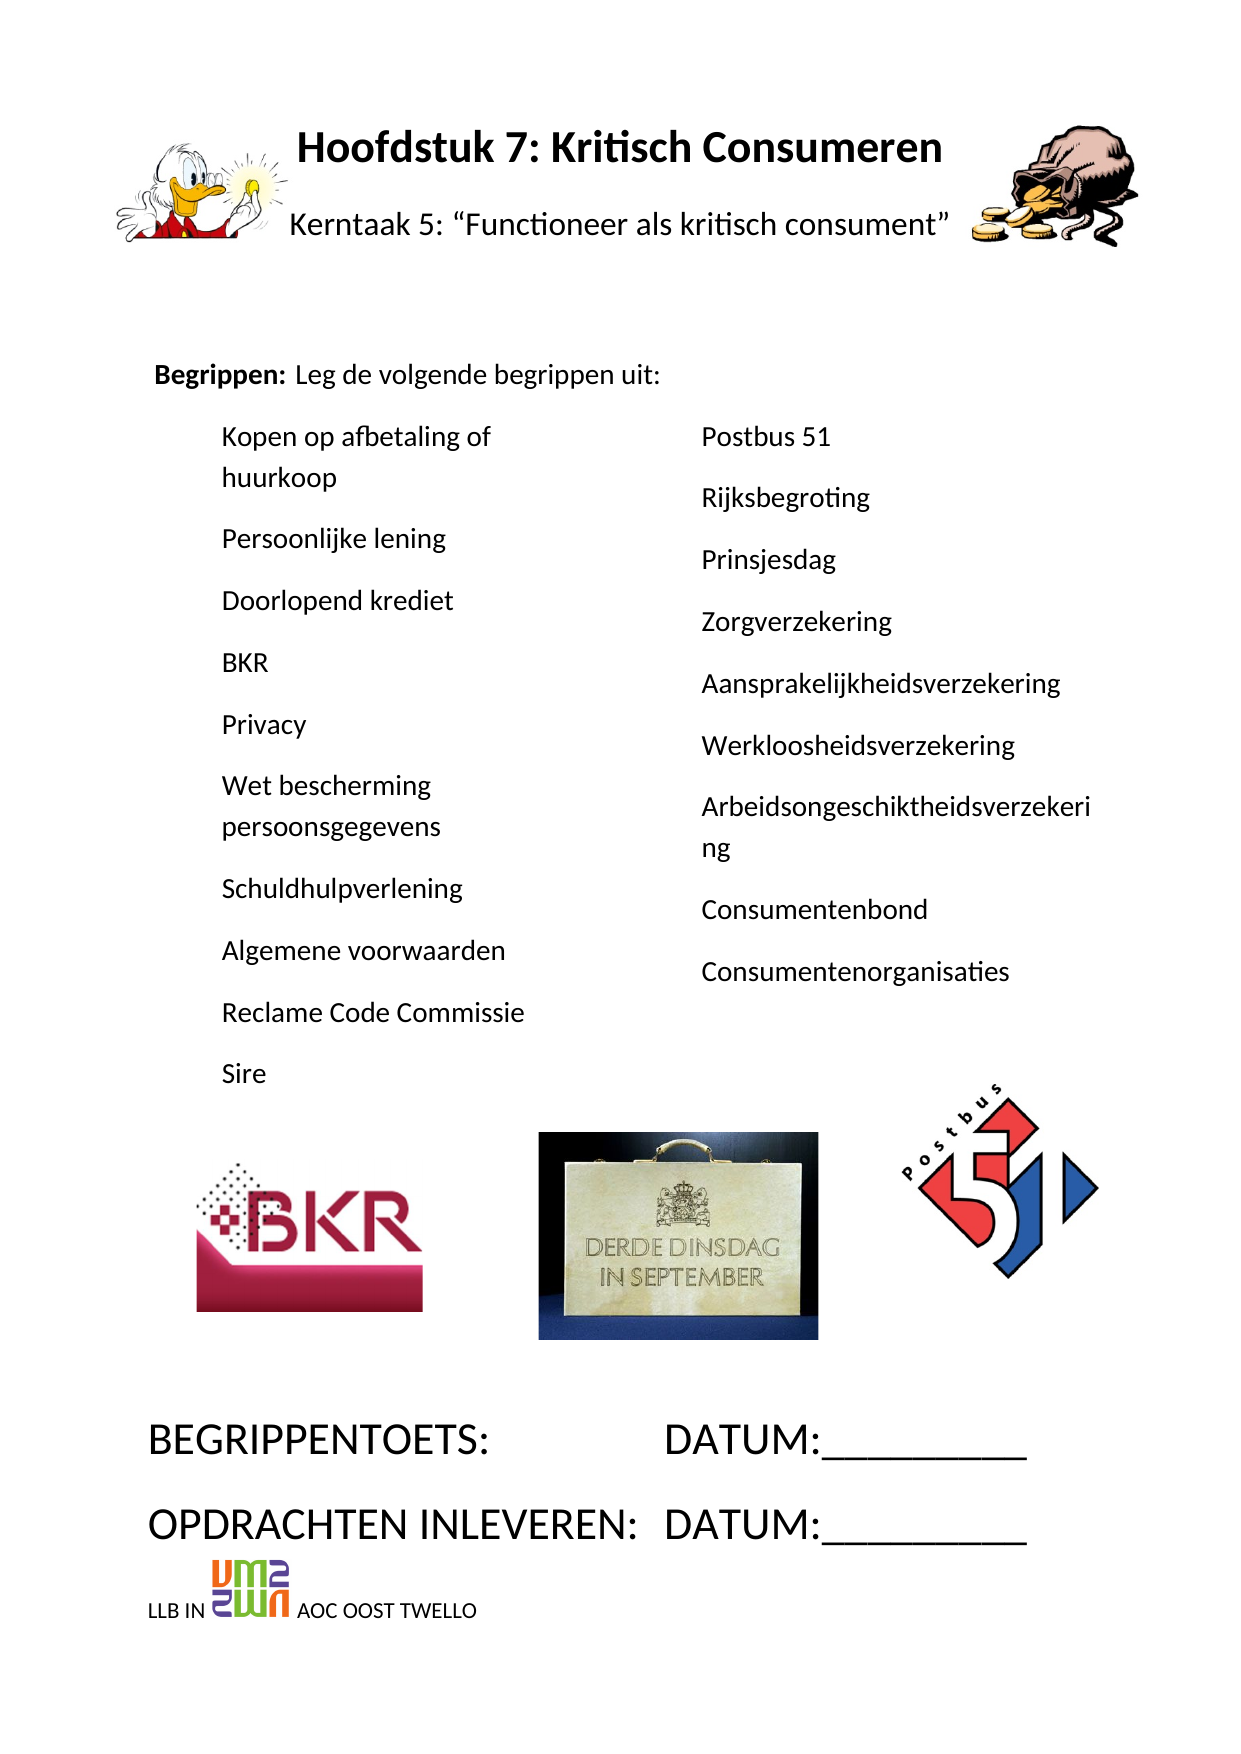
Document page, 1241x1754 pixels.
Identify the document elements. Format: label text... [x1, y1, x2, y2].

text Rijksbegroting [701, 479, 1092, 515]
text Werkloosheidsverzekering [701, 727, 1092, 762]
text OPDRACHTEN INLEVEREN: DATUM:_________ [148, 1495, 1092, 1551]
picture [196, 1159, 423, 1312]
text Arbeidsongeschiktheidsverzekering [701, 788, 1092, 865]
text Prinsjesdag [701, 541, 1092, 577]
text Aansprakelijkheidsverzekering [701, 665, 1092, 700]
text Doorlopend krediet [221, 582, 613, 618]
picture [210, 1559, 292, 1619]
text Kerntaak 5: “Functioneer als kritisch consument” [148, 203, 1092, 244]
text Schuldhulpverlening [221, 870, 613, 906]
text Privacy [221, 706, 613, 741]
text Reclame Code Commissie [221, 994, 613, 1029]
text Postbus 51 [701, 418, 1092, 453]
text Kopen op afbetaling of huurkoop [221, 418, 613, 494]
text BEGRIPPENTOETS: DATUM:_________ [148, 1410, 1092, 1466]
picture [538, 1132, 819, 1340]
text BKR [221, 644, 613, 679]
picture [901, 1084, 1099, 1279]
text Zorgverzekering [701, 603, 1092, 639]
text Hoofdstuk 7: Kritisch Consumeren [148, 118, 1092, 174]
picture [951, 116, 1156, 269]
text Consumentenbond [701, 891, 1092, 927]
text Algemene voorwaarden [221, 932, 613, 968]
picture [109, 127, 294, 243]
text Begrippen: Leg de volgende begrippen uit: [148, 356, 1092, 392]
text Consumentenorganisaties [701, 953, 1092, 988]
text Sire [221, 1056, 613, 1091]
text Persoonlijke lening [221, 520, 613, 556]
text Wet bescherming persoonsgegevens [221, 767, 613, 844]
